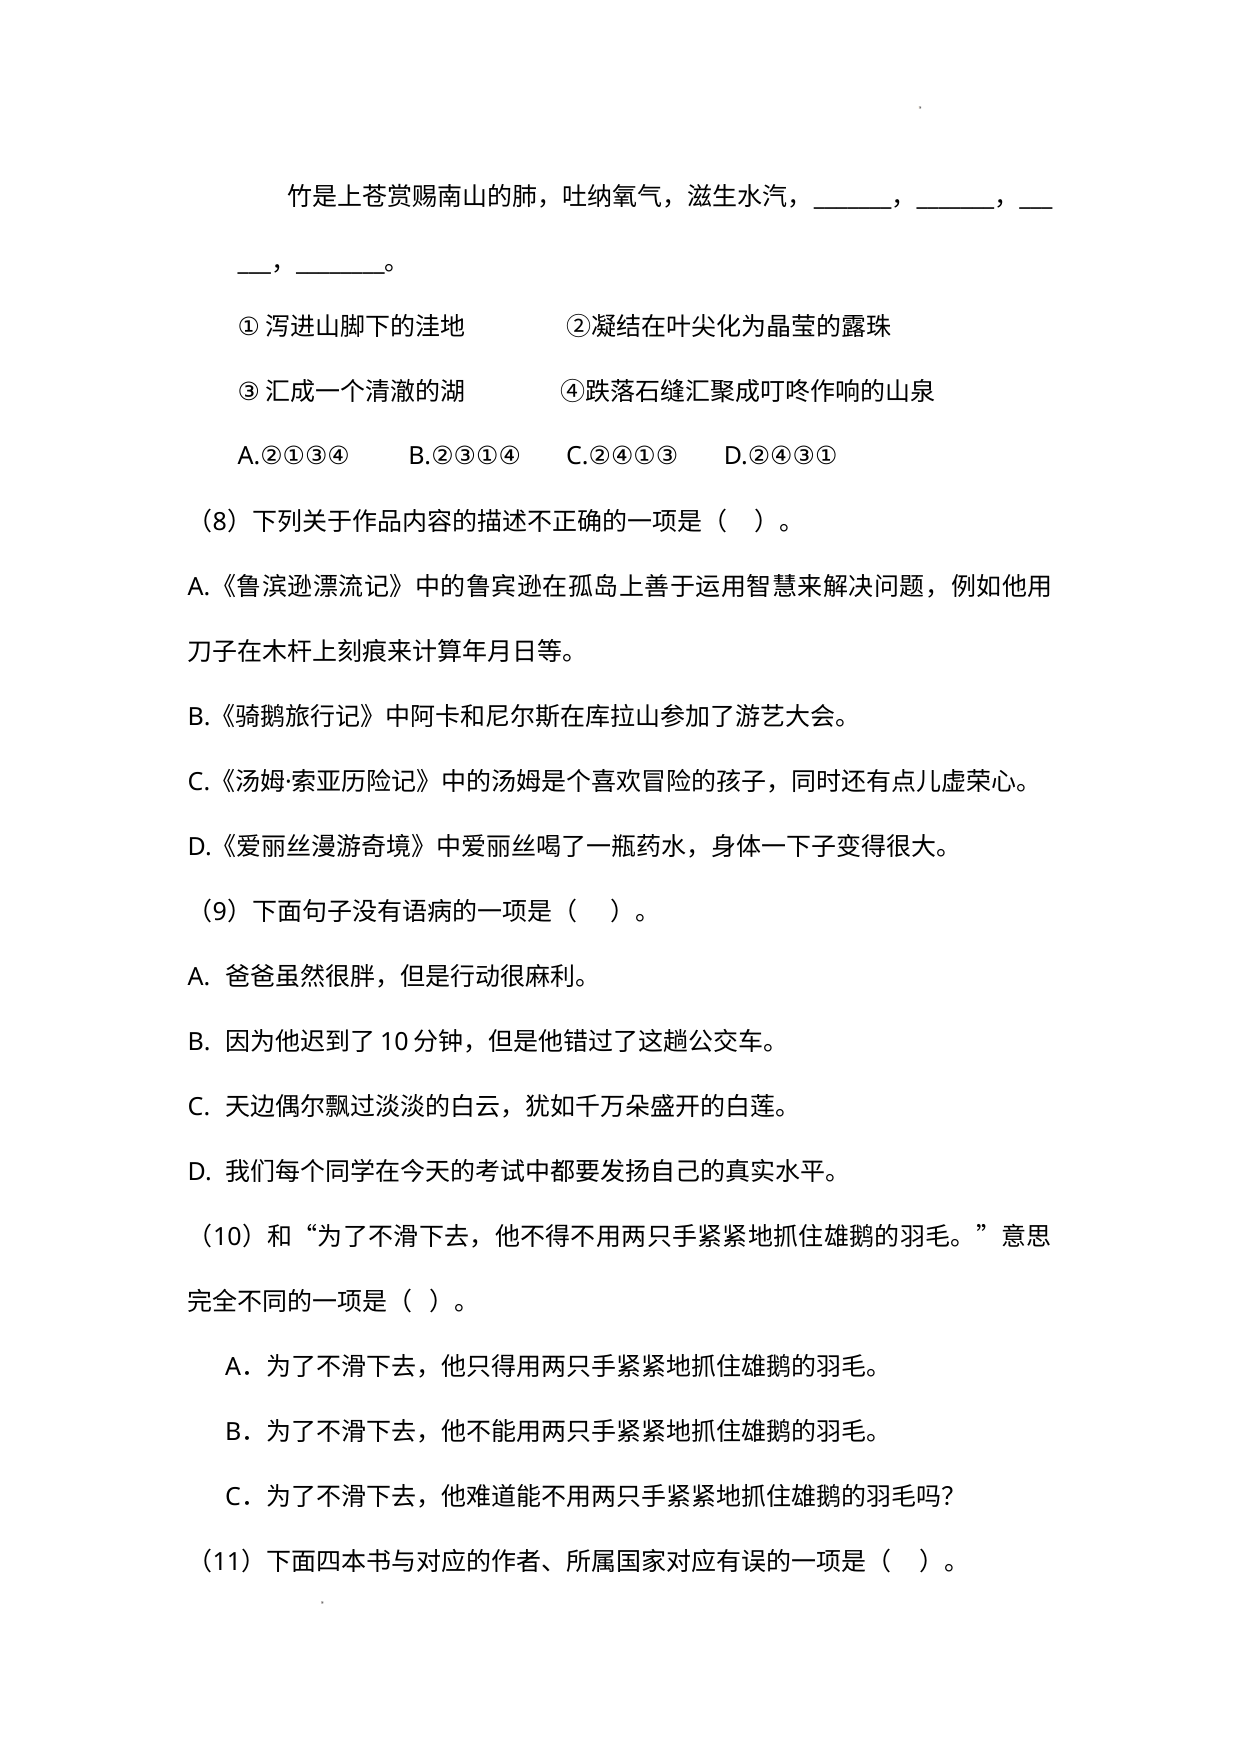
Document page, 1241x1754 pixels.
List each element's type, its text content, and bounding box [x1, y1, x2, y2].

list B．为了不滑下去，他不能用两只手紧紧地抓住雄鹅的羽毛。 [225, 1397, 1053, 1462]
list 因为他迟到了10分钟，但是他错过了这趟公交车。 [187, 1007, 1053, 1072]
text （8）下列关于作品内容的描述不正确的一项是（ ）。 [187, 487, 1053, 552]
text A.《鲁滨逊漂流记》中的鲁宾逊在孤岛上善于运用智慧来解决问题，例如他用刀子在木杆上刻痕来计算年月日等。 [187, 552, 1053, 682]
list 竹是上苍赏赐南山的肺，吐纳氧气，滋生水汽，_______，_______，______，________。 [237, 162, 1053, 292]
list C．为了不滑下去，他难道能不用两只手紧紧地抓住雄鹅的羽毛吗？ [225, 1462, 1053, 1527]
list A.②①③④ B.②③①④ C.②④①③ D.②④③① [237, 422, 1053, 487]
text B.《骑鹅旅行记》中阿卡和尼尔斯在库拉山参加了游艺大会。 [187, 682, 1053, 747]
list 爸爸虽然很胖，但是行动很麻利。 [187, 942, 1053, 1007]
list 天边偶尔飘过淡淡的白云，犹如千万朵盛开的白莲。 [187, 1072, 1053, 1137]
text C.《汤姆·索亚历险记》中的汤姆是个喜欢冒险的孩子，同时还有点儿虚荣心。 [187, 747, 1053, 812]
list ①泻进山脚下的洼地 ②凝结在叶尖化为晶莹的露珠 [237, 292, 1053, 357]
list 我们每个同学在今天的考试中都要发扬自己的真实水平。 [187, 1137, 1053, 1202]
list ③汇成一个清澈的湖 ④跌落石缝汇聚成叮咚作响的山泉 [237, 357, 1053, 422]
text （10）和“为了不滑下去，他不得不用两只手紧紧地抓住雄鹅的羽毛。”意思完全不同的一项是（ ）。 [187, 1202, 1053, 1332]
list A．为了不滑下去，他只得用两只手紧紧地抓住雄鹅的羽毛。 [225, 1332, 1053, 1397]
text D.《爱丽丝漫游奇境》中爱丽丝喝了一瓶药水，身体一下子变得很大。 [187, 812, 1053, 877]
text （9）下面句子没有语病的一项是（ ）。 [187, 877, 1053, 942]
text （11）下面四本书与对应的作者、所属国家对应有误的一项是（ ）。 [187, 1527, 1053, 1592]
